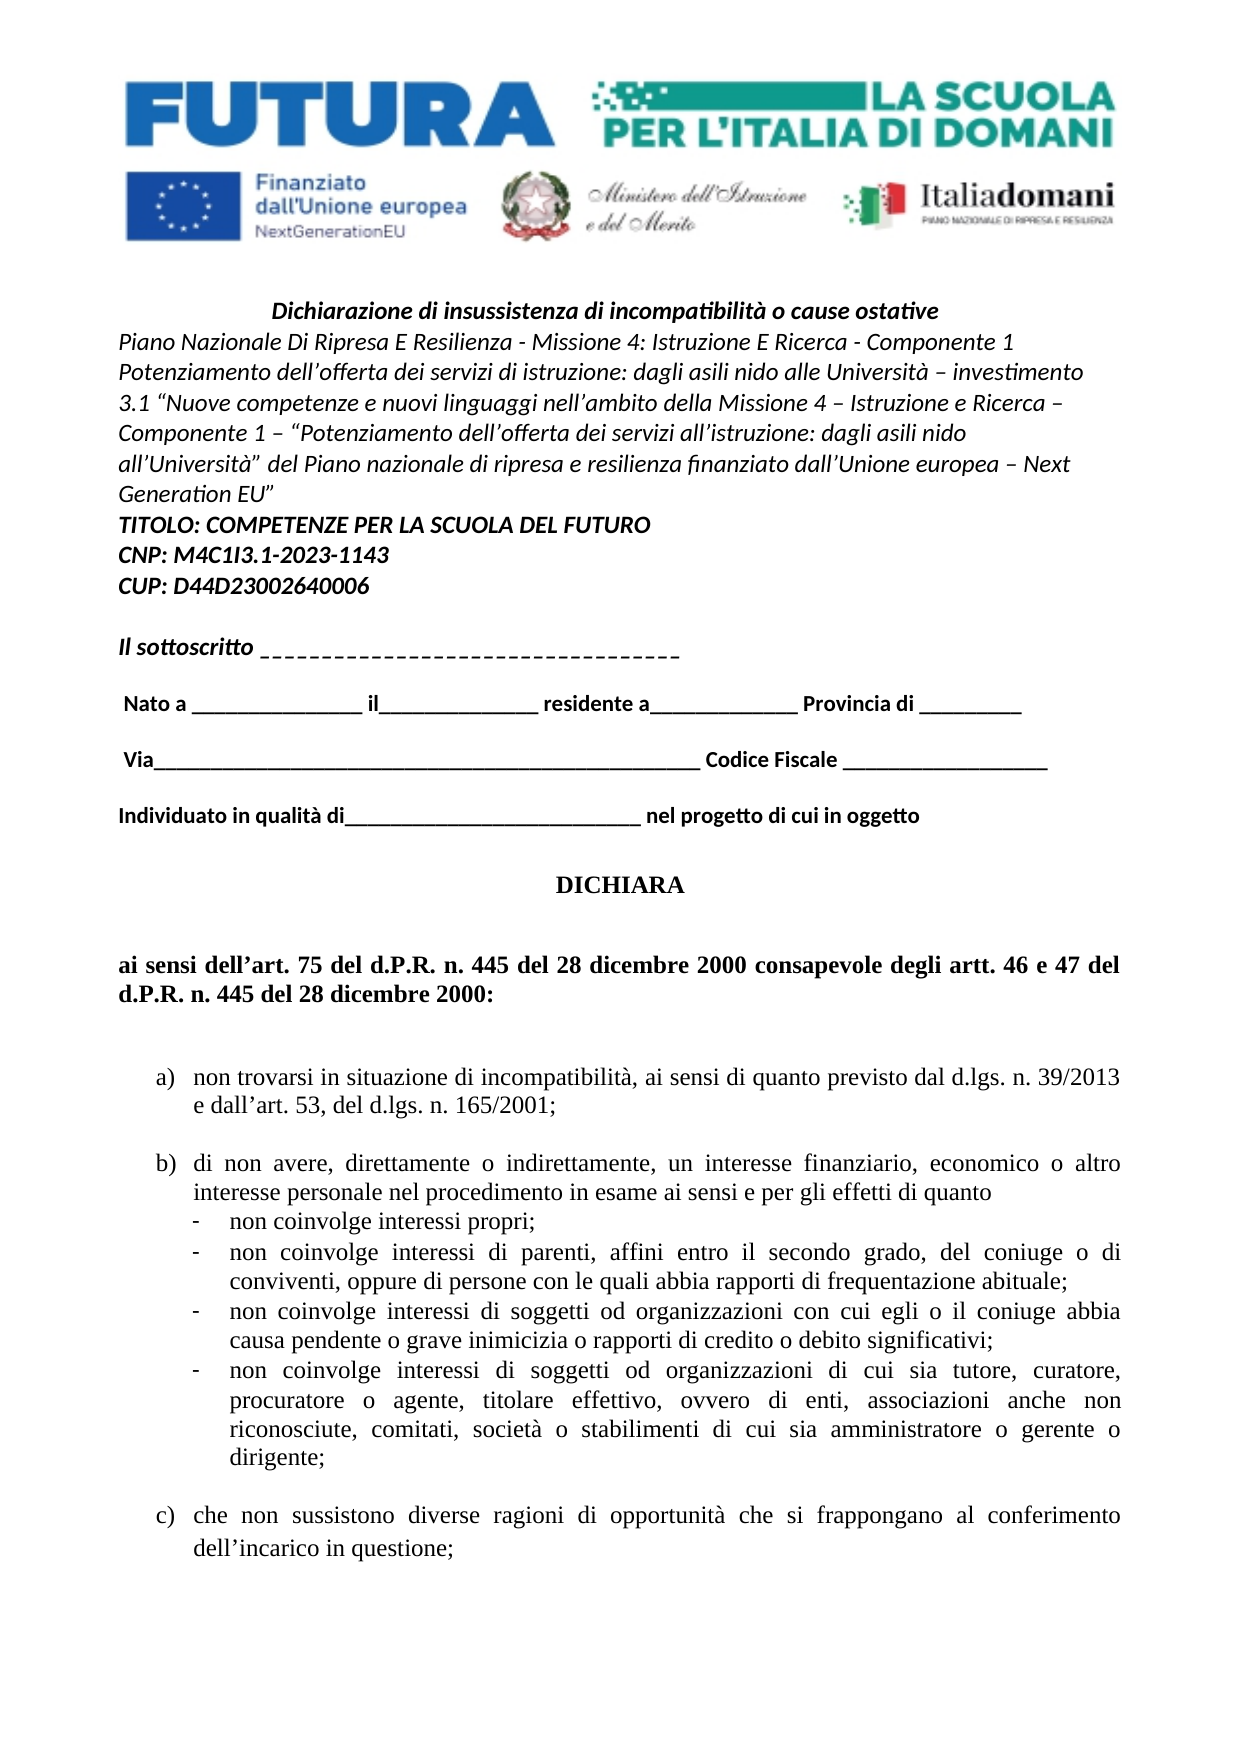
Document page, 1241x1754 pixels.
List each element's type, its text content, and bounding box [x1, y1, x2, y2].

list non coinvolge interessi propri; [192, 1205, 1122, 1236]
list di non avere, direttamente o indirettamente, un interesse finanziario, economico o altro interesse personale nel procedimento in esame ai sensi e per gli effetti di quanto [156, 1148, 1122, 1205]
text TITOLO: COMPETENZE PER LA SCUOLA DEL FUTURO [118, 509, 1122, 539]
picture [118, 73, 1123, 252]
list non trovarsi in situazione di incompatibilità, ai sensi di quanto previsto dal d.lgs. n. 39/2013 e dall’art. 53, del d.lgs. n. 165/2001; [156, 1062, 1122, 1119]
text Via________________________________________________ Codice Fiscale __________________ [118, 746, 1122, 774]
text CNP: M4C1I3.1-2023-1143 [118, 539, 1122, 570]
text Dichiarazione di insussistenza di incompatibilità o cause ostative [118, 295, 1092, 326]
list che non sussistono diverse ragioni di opportunità che si frappongano al conferimento dell’incarico in questione; [156, 1500, 1122, 1562]
list non coinvolge interessi di soggetti od organizzazioni di cui sia tutore, curatore, procuratore o agente, titolare effettivo, ovvero di enti, associazioni anche non riconosciute, comitati, società o stabilimenti di cui sia amministratore o gerente o dirigente; [192, 1354, 1122, 1471]
text Individuato in qualità di__________________________ nel progetto di cui in oggetto [118, 802, 1122, 830]
text CUP: D44D23002640006 [118, 570, 1122, 601]
text Piano Nazionale Di Ripresa E Resilienza - Missione 4: Istruzione E Ricerca - Componente 1 Potenziamento dell’offerta dei servizi di istruzione: dagli asili nido alle Università – investimento 3.1 “Nuove competenze e nuovi linguaggi nell’ambito della Missione 4 – Istruzione e Ricerca – Componente 1 – “Potenziamento dell’offerta dei servizi all’istruzione: dagli asili nido all’Università” del Piano nazionale di ripresa e resilienza finanziato dall’Unione europea – Next Generation EU” [118, 326, 1092, 509]
text Il sottoscritto __________________________________ [118, 631, 1122, 662]
list non coinvolge interessi di soggetti od organizzazioni con cui egli o il coniuge abbia causa pendente o grave inimicizia o rapporti di credito o debito significativi; [192, 1295, 1122, 1354]
text Nato a _______________ il______________ residente a_____________ Provincia di _________ [118, 689, 1122, 718]
text DICHIARA [118, 870, 1122, 899]
text ai sensi dell’art. 75 del d.P.R. n. 445 del 28 dicembre 2000 consapevole degli artt. 46 e 47 del d.P.R. n. 445 del 28 dicembre 2000: [118, 950, 1122, 1008]
list non coinvolge interessi di parenti, affini entro il secondo grado, del coniuge o di conviventi, oppure di persone con le quali abbia rapporti di frequentazione abituale; [192, 1236, 1122, 1295]
